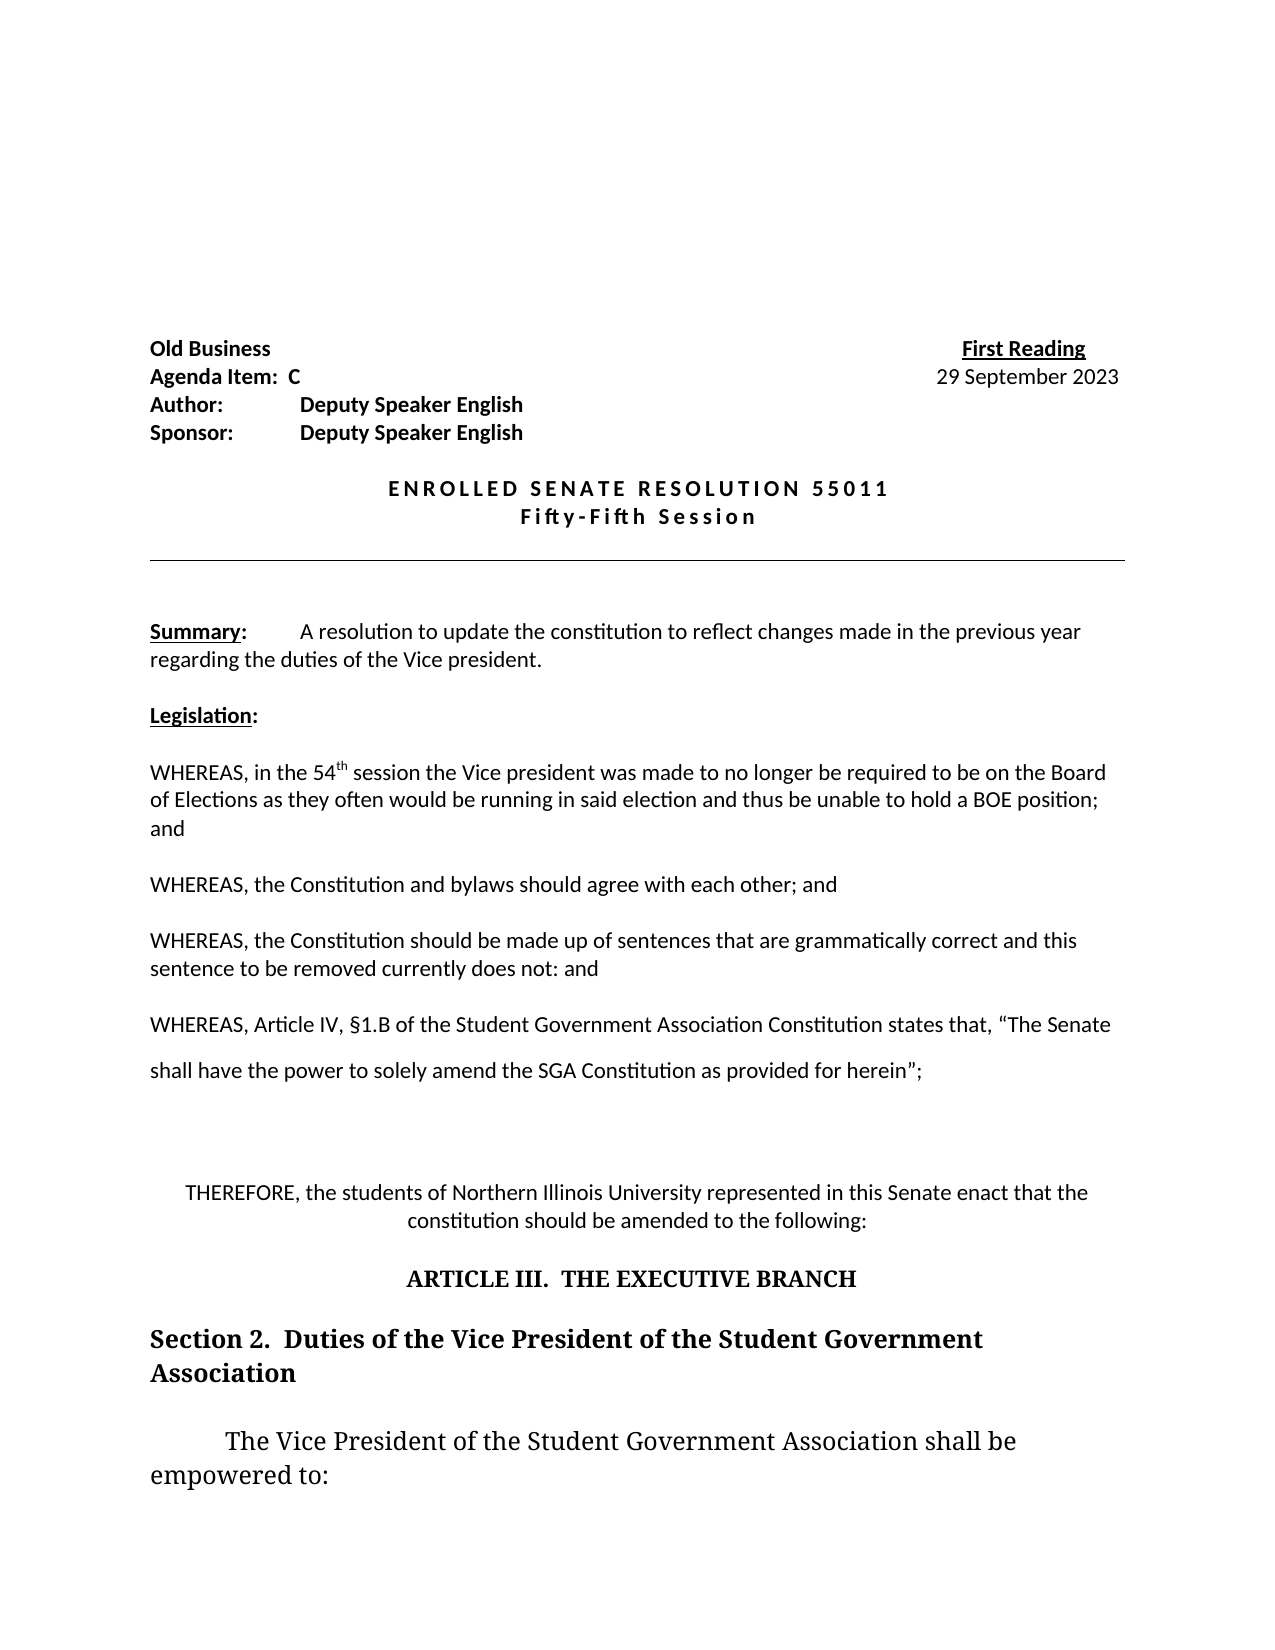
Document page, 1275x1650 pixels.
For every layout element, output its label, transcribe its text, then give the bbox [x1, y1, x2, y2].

list Sponsor: Deputy Speaker English [150, 418, 1125, 446]
list THEREFORE, the students of Northern Illinois University represented in this Senate enact that the constitution should be amended to the following: [150, 1178, 1125, 1234]
list Fifty-Fifth Session [150, 502, 1125, 530]
list ENROLLED SENATE RESOLUTION 55011 [150, 474, 1125, 502]
text shall have the power to solely amend the SGA Constitution as provided for herein”; [150, 1057, 1125, 1085]
text The Vice President of the Student Government Association shall be empowered to: [150, 1424, 1125, 1492]
list Summary: A resolution to update the constitution to reflect changes made in the previous year regarding the duties of the Vice president. [150, 617, 1125, 673]
text Section 2. Duties of the Vice President of the Student Government Association [150, 1322, 1125, 1390]
list WHEREAS, the Constitution and bylaws should agree with each other; and [150, 870, 1125, 898]
list Legislation: [150, 702, 1125, 729]
list Old Business First Reading [150, 334, 1125, 362]
list ARTICLE III. THE EXECUTIVE BRANCH [150, 1262, 1125, 1294]
list Author: Deputy Speaker English [150, 390, 1125, 418]
list WHEREAS, the Constitution should be made up of sentences that are grammatically correct and this sentence to be removed currently does not: and [150, 926, 1125, 982]
list Agenda Item: C 29 September 2023 [150, 362, 1125, 390]
text WHEREAS, Article IV, §1.B of the Student Government Association Constitution states that, “The Senate [150, 1010, 1125, 1038]
list WHEREAS, in the 54th session the Vice president was made to no longer be required to be on the Board of Elections as they often would be running in said election and thus be unable to hold a BOE position; and [150, 758, 1125, 842]
